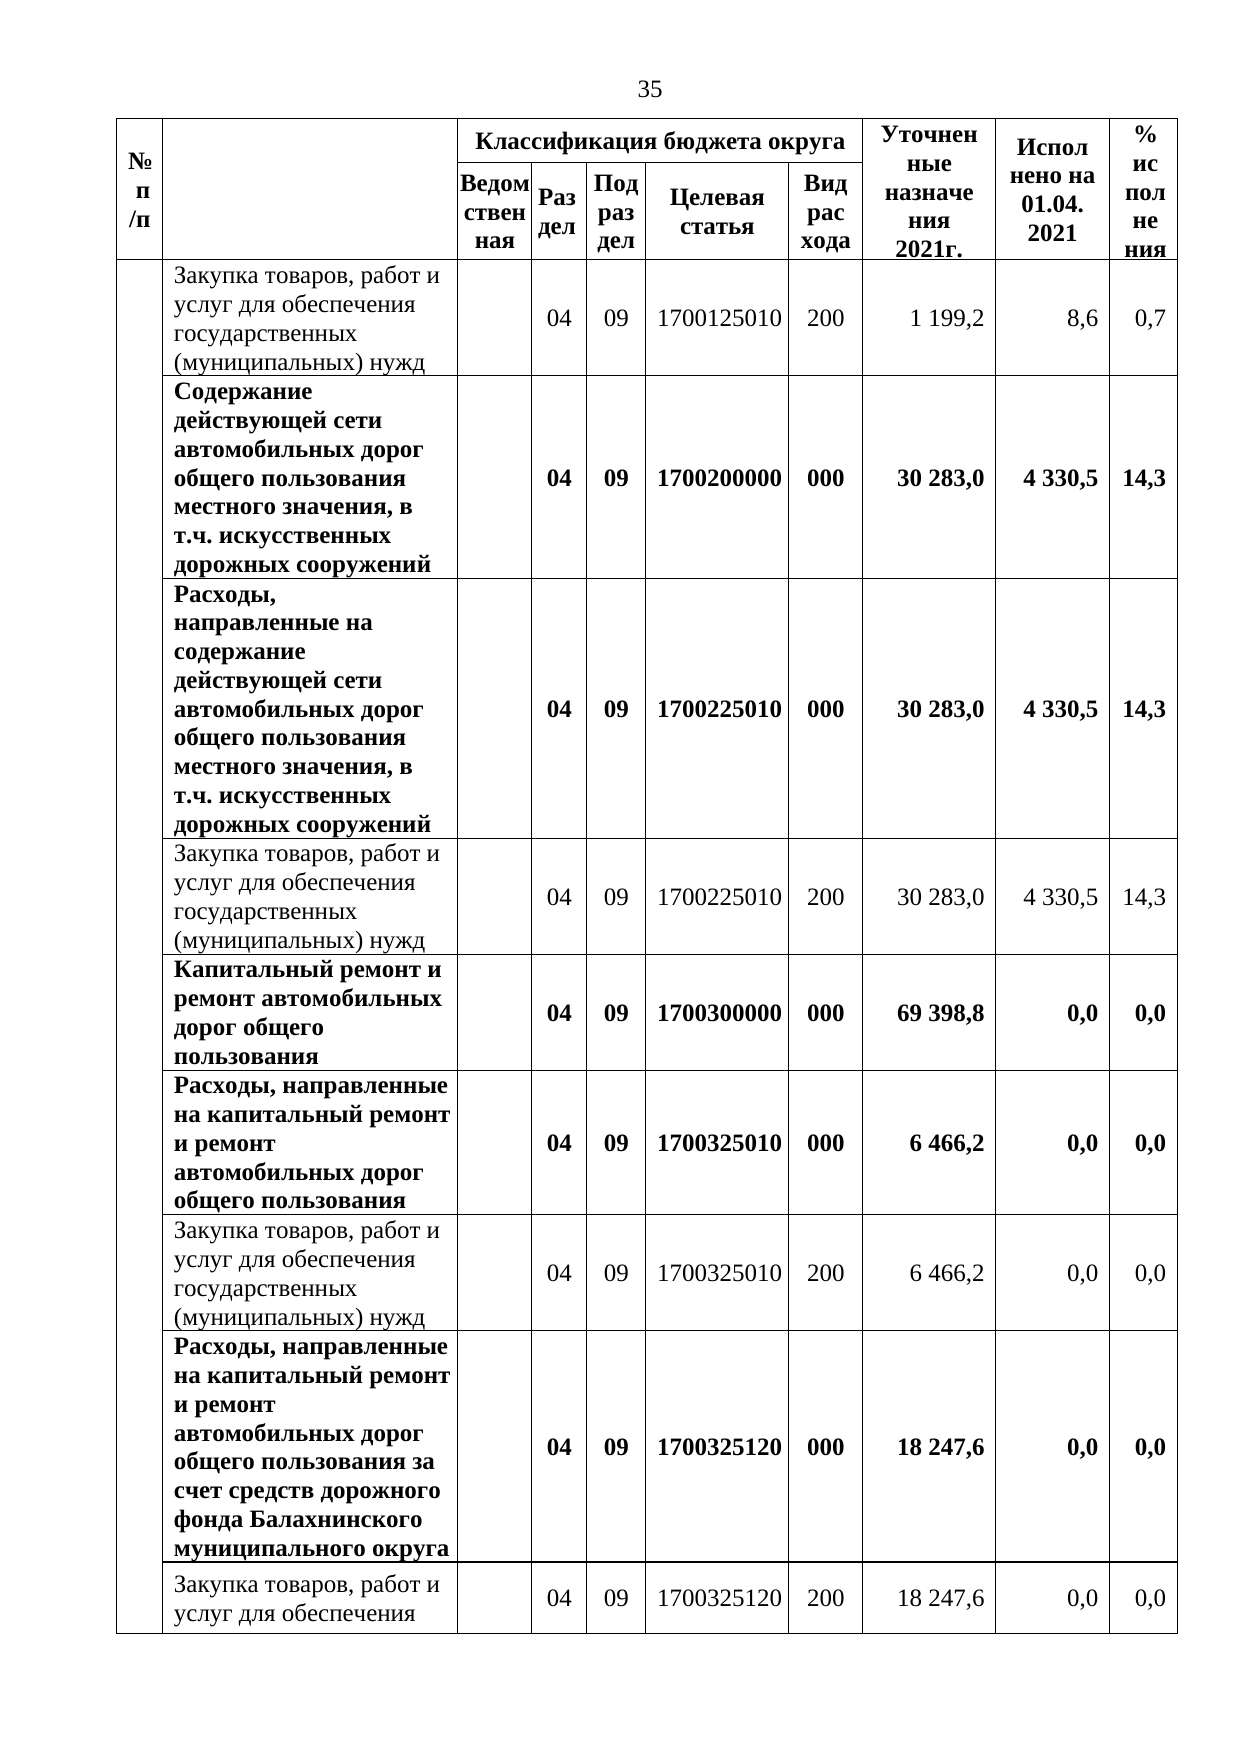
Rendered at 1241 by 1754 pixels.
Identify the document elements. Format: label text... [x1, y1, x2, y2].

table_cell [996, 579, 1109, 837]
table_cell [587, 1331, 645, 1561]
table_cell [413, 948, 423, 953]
table_header [163, 119, 457, 259]
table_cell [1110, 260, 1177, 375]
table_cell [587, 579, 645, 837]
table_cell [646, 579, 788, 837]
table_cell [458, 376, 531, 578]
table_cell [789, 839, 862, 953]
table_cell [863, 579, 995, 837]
table_header Уточненные назначе ния 2021г. [863, 119, 995, 259]
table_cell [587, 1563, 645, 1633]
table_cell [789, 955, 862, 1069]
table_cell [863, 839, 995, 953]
table_cell Целевая статья [646, 163, 788, 259]
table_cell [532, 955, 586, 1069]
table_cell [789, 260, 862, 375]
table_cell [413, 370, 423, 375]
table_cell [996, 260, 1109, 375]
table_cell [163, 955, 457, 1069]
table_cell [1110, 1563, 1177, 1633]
table_header Испол нено на 01.04. 2021 [996, 119, 1109, 259]
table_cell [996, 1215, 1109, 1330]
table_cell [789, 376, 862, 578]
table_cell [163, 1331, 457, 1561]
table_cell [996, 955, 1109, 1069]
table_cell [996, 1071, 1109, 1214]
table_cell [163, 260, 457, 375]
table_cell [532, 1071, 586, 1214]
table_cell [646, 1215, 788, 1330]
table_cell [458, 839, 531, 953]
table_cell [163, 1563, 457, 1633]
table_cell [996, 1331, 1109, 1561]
table_cell Под раз дел [587, 163, 645, 259]
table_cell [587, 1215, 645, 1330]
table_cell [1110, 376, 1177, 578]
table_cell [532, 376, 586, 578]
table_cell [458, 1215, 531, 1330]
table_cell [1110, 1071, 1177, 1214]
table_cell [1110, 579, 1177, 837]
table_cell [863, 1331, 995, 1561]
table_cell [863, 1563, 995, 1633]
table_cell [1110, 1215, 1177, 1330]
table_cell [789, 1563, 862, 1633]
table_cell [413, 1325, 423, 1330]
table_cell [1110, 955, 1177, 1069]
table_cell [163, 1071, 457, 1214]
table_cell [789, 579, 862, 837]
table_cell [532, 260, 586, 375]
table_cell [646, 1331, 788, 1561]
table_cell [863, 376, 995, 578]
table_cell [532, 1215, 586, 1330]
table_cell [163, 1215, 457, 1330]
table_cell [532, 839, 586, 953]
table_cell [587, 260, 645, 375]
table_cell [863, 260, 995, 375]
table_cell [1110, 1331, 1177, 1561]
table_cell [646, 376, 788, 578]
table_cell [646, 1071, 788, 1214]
table_header № п/п [117, 119, 162, 259]
table_cell Ведомственная [458, 163, 531, 259]
table_cell Вид рас хода [789, 163, 862, 259]
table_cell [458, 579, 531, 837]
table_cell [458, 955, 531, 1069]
table_header Классификация бюджета округа [458, 119, 862, 162]
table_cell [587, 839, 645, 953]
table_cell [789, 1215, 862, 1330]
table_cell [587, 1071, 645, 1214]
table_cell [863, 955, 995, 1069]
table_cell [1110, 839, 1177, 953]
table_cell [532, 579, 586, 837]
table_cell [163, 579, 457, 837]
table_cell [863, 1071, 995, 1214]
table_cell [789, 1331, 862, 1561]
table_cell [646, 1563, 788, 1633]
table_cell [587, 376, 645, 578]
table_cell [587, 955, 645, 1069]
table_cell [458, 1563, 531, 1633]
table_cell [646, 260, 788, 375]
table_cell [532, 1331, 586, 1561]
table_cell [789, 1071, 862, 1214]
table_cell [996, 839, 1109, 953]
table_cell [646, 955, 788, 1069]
table_cell Раз дел [532, 163, 586, 259]
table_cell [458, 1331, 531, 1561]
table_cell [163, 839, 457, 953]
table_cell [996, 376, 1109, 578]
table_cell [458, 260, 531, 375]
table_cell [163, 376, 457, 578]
table_header % ис пол не ния [1110, 119, 1177, 259]
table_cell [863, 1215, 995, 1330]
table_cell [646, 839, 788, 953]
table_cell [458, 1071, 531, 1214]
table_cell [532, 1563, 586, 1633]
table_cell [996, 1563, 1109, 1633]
